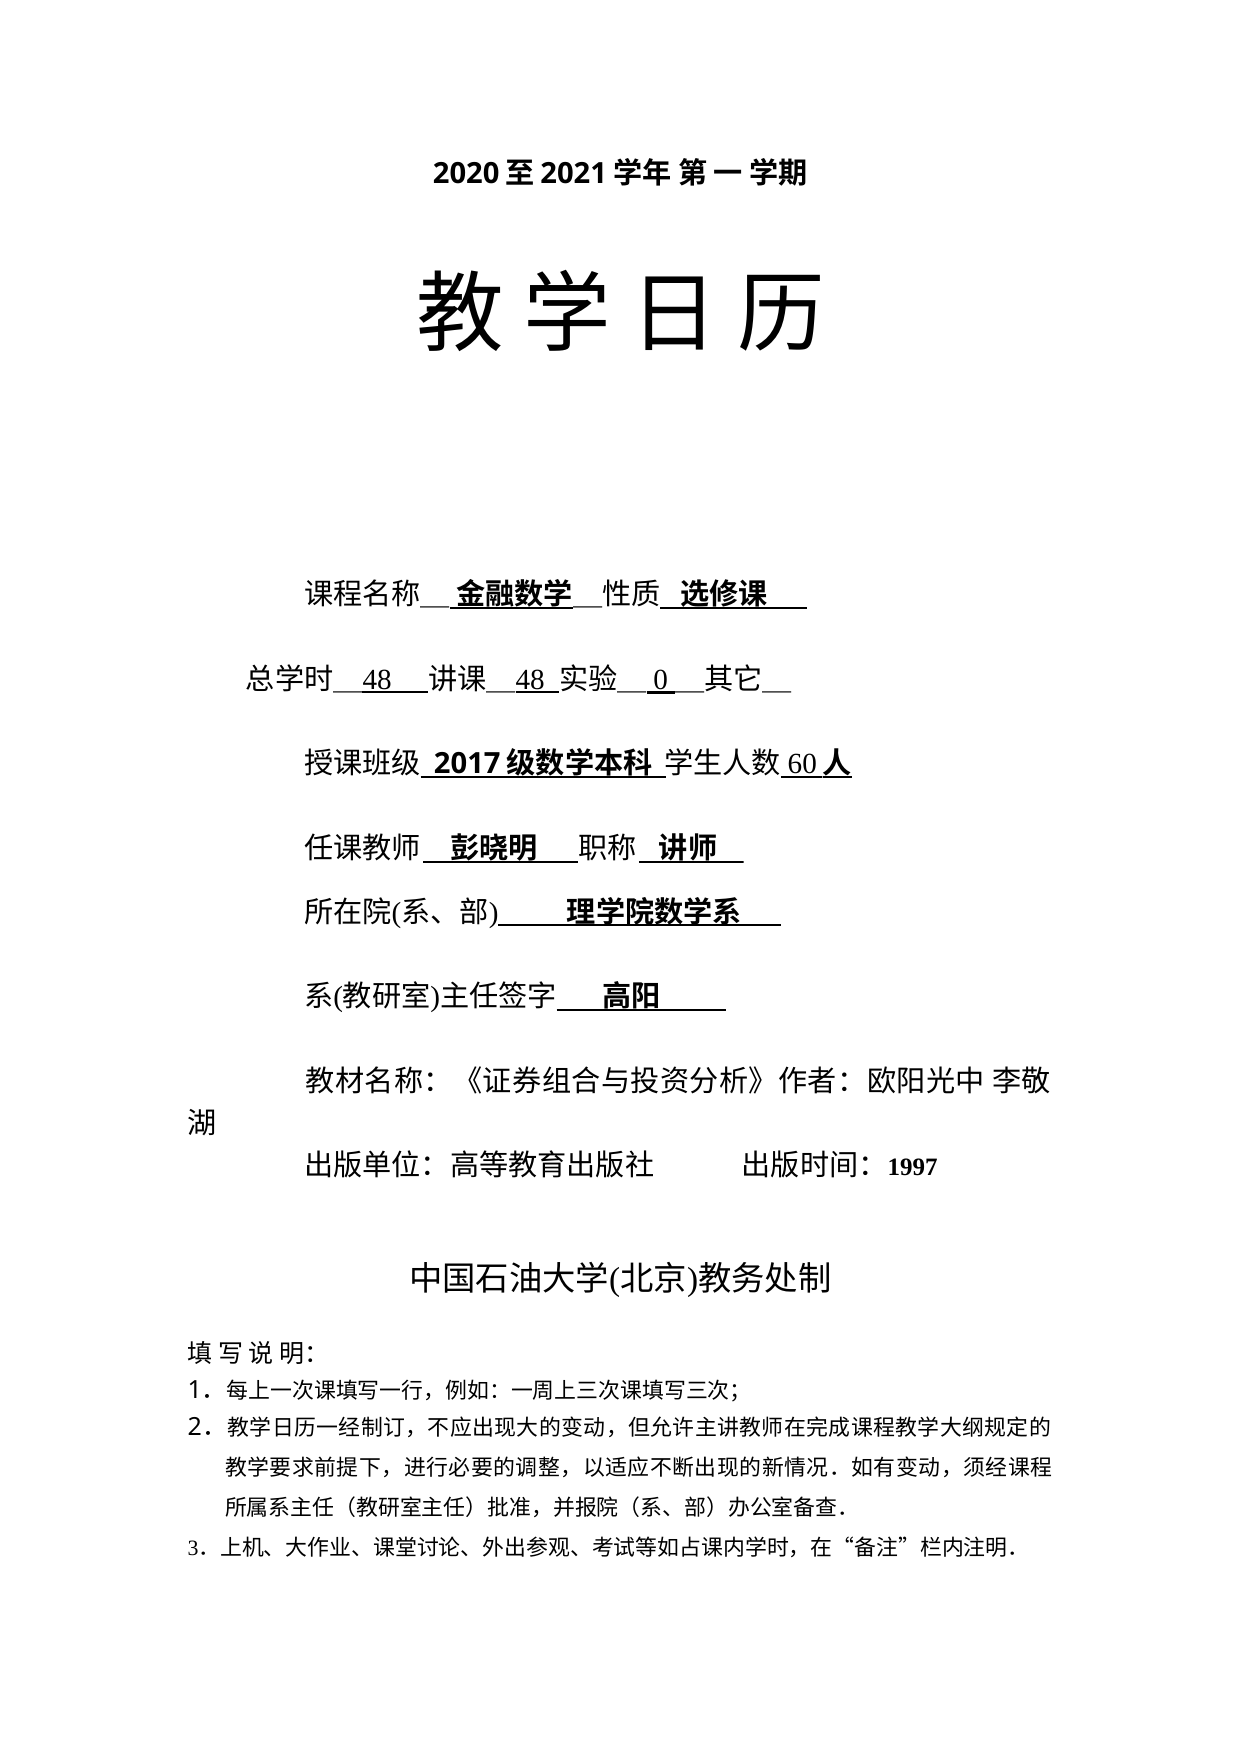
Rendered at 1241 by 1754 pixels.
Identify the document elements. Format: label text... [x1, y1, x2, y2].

text 任课教师 彭晓明 职称 讲师 [187, 825, 1053, 867]
text 课程名称＿ 金融数学＿性质 选修课 [187, 571, 1053, 613]
text 系(教研室)主任签字 高阳 [187, 973, 1053, 1015]
text 1．每上一次课填写一行，例如：一周上三次课填写三次； [187, 1370, 1053, 1406]
text 出版单位：高等教育出版社 出版时间：1997 [187, 1142, 1053, 1184]
text 授课班级 2017级数学本科 学生人数 60人 [187, 740, 1053, 782]
text 2．教学日历一经制订，不应出现大的变动，但允许主讲教师在完成课程教学大纲规定的教学要求前提下，进行必要的调整，以适应不断出现的新情况．如有变动，须经课程所属系主任（教研室主任）批准，并报院（系、部）办公室备查． [187, 1406, 1053, 1522]
text 教 学 日 历 [187, 243, 1053, 369]
text 中国石油大学(北京)教务处制 [187, 1251, 1053, 1299]
text 3．上机、大作业、课堂讨论、外出参观、考试等如占课内学时，在“备注”栏内注明． [187, 1529, 1053, 1561]
text 2020至2021学年 第 一 学期 [187, 150, 1053, 192]
text 填 写 说 明： [187, 1334, 1053, 1370]
text 所在院(系、部) 理学院数学系 [187, 888, 1053, 930]
text 教材名称：《证券组合与投资分析》作者：欧阳光中 李敬湖 [187, 1057, 1053, 1142]
text 总学时＿48 ＿讲课＿48 实验＿ 0 ＿其它＿ [187, 655, 1053, 698]
